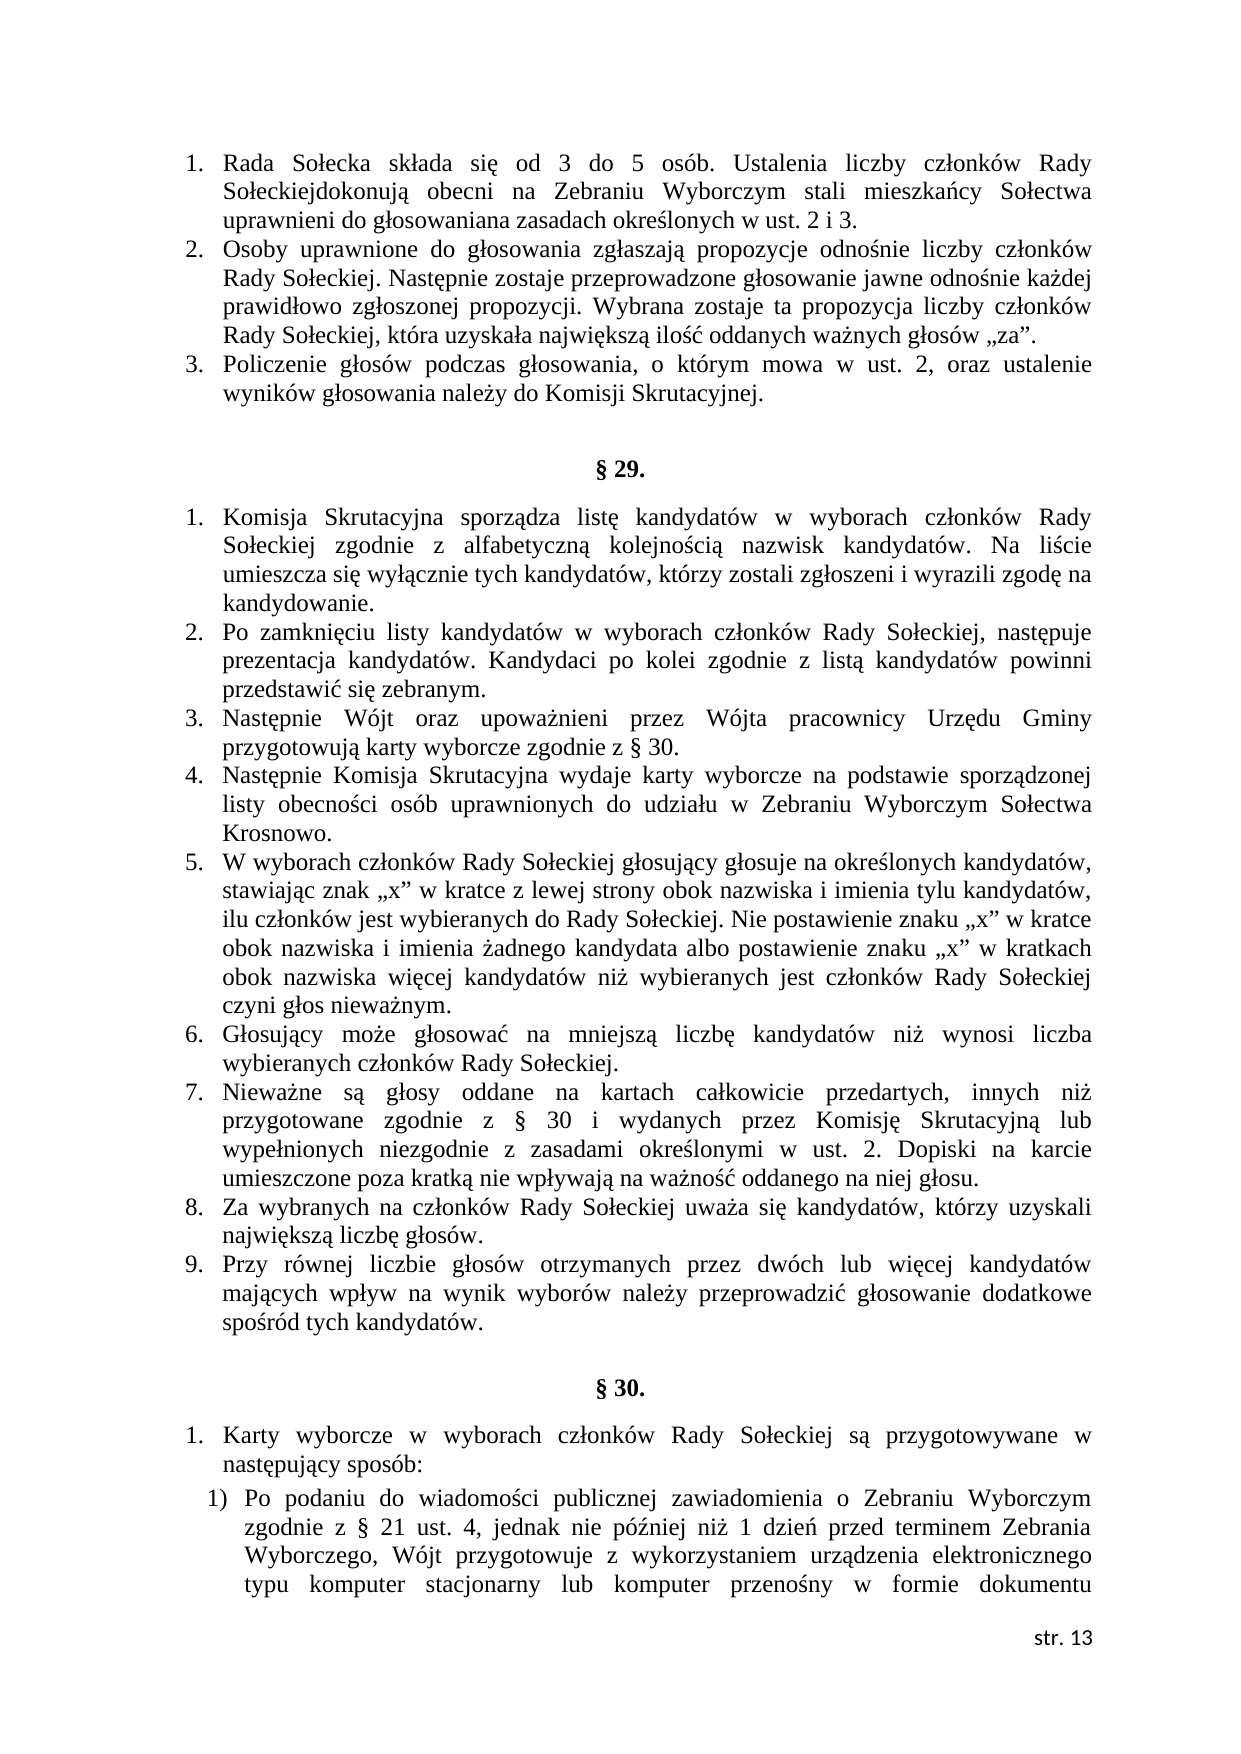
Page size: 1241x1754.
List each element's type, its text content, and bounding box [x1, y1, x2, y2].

list W wyborach członków Rady Sołeckiej głosujący głosuje na określonych kandydatów, stawiając znak „x” w kratce z lewej strony obok nazwiska i imienia tylu kandydatów, ilu członków jest wybieranych do Rady Sołeckiej. Nie postawienie znaku „x” w kratce obok nazwiska i imienia żadnego kandydata albo postawienie znaku „x” w kratkach obok nazwiska więcej kandydatów niż wybieranych jest członków Rady Sołeckiej czyni głos nieważnym. [185, 847, 1093, 1019]
list Karty wyborcze w wyborach członków Rady Sołeckiej są przygotowywane w następujący sposób: [185, 1421, 1093, 1478]
list Po zamknięciu listy kandydatów w wyborach członków Rady Sołeckiej, następuje prezentacja kandydatów. Kandydaci po kolei zgodnie z listą kandydatów powinni przedstawić się zebranym. [185, 617, 1093, 703]
list Osoby uprawnione do głosowania zgłaszają propozycje odnośnie liczby członków Rady Sołeckiej. Następnie zostaje przeprowadzone głosowanie jawne odnośnie każdej prawidłowo zgłoszonej propozycji. Wybrana zostaje ta propozycja liczby członków Rady Sołeckiej, która uzyskała największą ilość oddanych ważnych głosów „za”. [185, 234, 1093, 349]
list Następnie Komisja Skrutacyjna wydaje karty wyborcze na podstawie sporządzonej listy obecności osób uprawnionych do udziału w Zebraniu Wyborczym Sołectwa Krosnowo. [185, 761, 1093, 847]
list Policzenie głosów podczas głosowania, o którym mowa w ust. 2, oraz ustalenie wyników głosowania należy do Komisji Skrutacyjnej. [185, 349, 1093, 406]
text § 30. [148, 1373, 1093, 1402]
list Nieważne są głosy oddane na kartach całkowicie przedartych, innych niż przygotowane zgodnie z § 30 i wydanych przez Komisję Skrutacyjną lub wypełnionych niezgodnie z zasadami określonymi w ust. 2. Dopiski na karcie umieszczone poza kratką nie wpływają na ważność oddanego na niej głosu. [185, 1077, 1093, 1192]
list Przy równej liczbie głosów otrzymanych przez dwóch lub więcej kandydatów mających wpływ na wynik wyborów należy przeprowadzić głosowanie dodatkowe spośród tych kandydatów. [185, 1249, 1093, 1336]
list Komisja Skrutacyjna sporządza listę kandydatów w wyborach członków Rady Sołeckiej zgodnie z alfabetyczną kolejnością nazwisk kandydatów. Na liście umieszcza się wyłącznie tych kandydatów, którzy zostali zgłoszeni i wyrazili zgodę na kandydowanie. [185, 502, 1093, 617]
list Głosujący może głosować na mniejszą liczbę kandydatów niż wynosi liczba wybieranych członków Rady Sołeckiej. [185, 1019, 1093, 1077]
list Rada Sołecka składa się od 3 do 5 osób. Ustalenia liczby członków Rady Sołeckiejdokonują obecni na Zebraniu Wyborczym stali mieszkańcy Sołectwa uprawnieni do głosowaniana zasadach określonych w ust. 2 i 3. [185, 148, 1093, 234]
text § 29. [148, 454, 1093, 483]
list Następnie Wójt oraz upoważnieni przez Wójta pracownicy Urzędu Gminy przygotowują karty wyborcze zgodnie z § 30. [185, 703, 1093, 761]
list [207, 1483, 1093, 1598]
list Za wybranych na członków Rady Sołeckiej uważa się kandydatów, którzy uzyskali największą liczbę głosów. [185, 1192, 1093, 1249]
